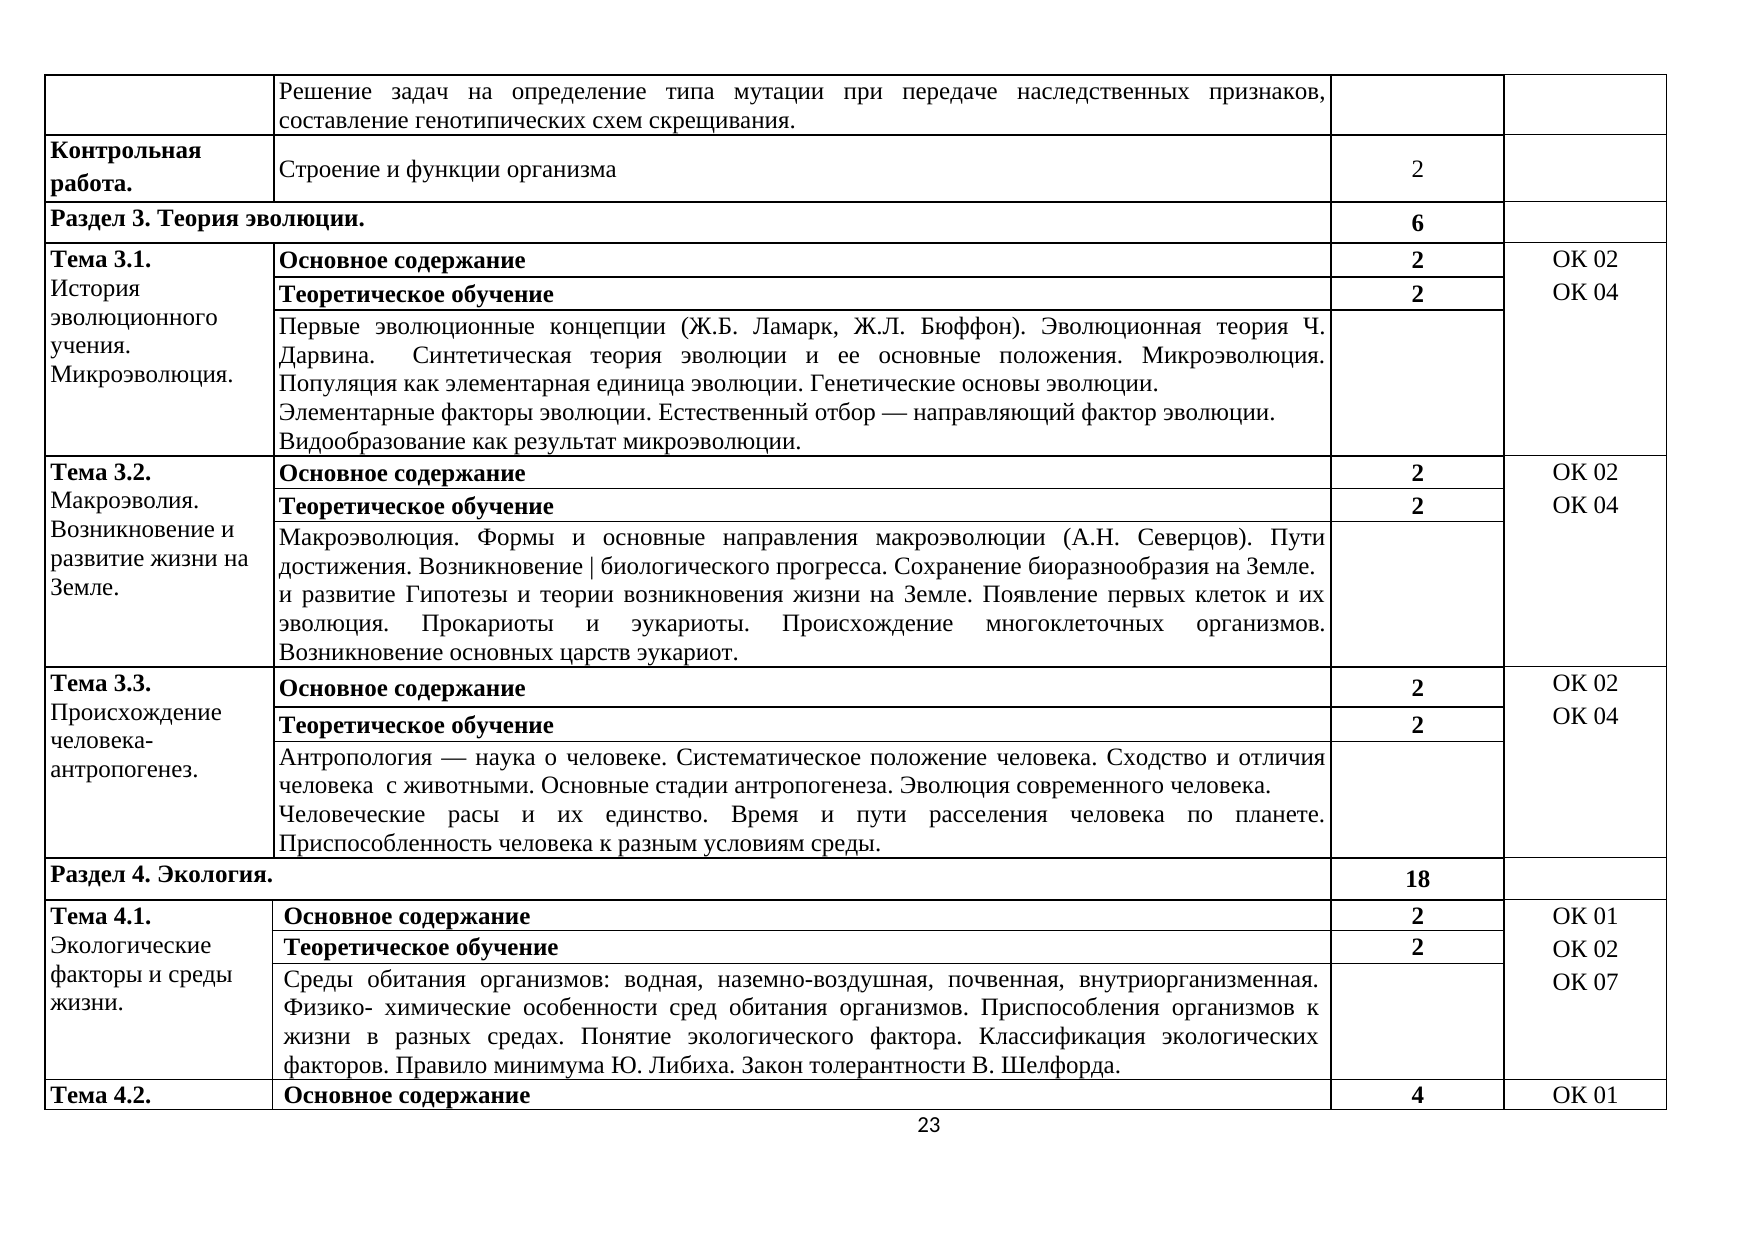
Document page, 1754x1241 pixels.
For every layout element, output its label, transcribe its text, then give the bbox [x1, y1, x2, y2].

table_cell Макроэволюция. Формы и основные направления макроэволюции (А.Н. Северцов). Пути достижения. Возникновение | биологического прогресса. Сохранение биоразнообразия на Земле. и развитие Гипотезы и теории возникновения жизни на Земле. Появление первых клеток и их эволюция. Прокариоты и эукариоты. Происхождение многоклеточных организмов. Возникновение основных царств эукариот. [275, 522, 1330, 666]
table_cell Тема 3.2. Макроэволия. Возникновение и развитие жизни на Земле. [46, 457, 273, 666]
table_cell Среды обитания организмов: водная, наземно-воздушная, почвенная, внутриорганизменная. Физико- химические особенности сред обитания организмов. Приспособления организмов к жизни в разных средах. Понятие экологического фактора. Классификация экологических факторов. Правило минимума Ю. Либиха. Закон толерантности В. Шелфорда. [273, 964, 1330, 1079]
table_cell [1332, 76, 1503, 133]
table_cell Теоретическое обучение [275, 489, 1330, 521]
table_cell 2 [1332, 244, 1503, 276]
table_cell Раздел 3. Теория эволюции. [46, 203, 1330, 242]
table_cell ОК 02 ОК 04 [1505, 667, 1666, 857]
table_cell [1505, 202, 1666, 242]
table_cell Теоретическое обучение [275, 278, 1330, 309]
table_cell Теоретическое обучение [273, 931, 1330, 963]
table_cell Основное содержание [275, 244, 1330, 276]
table_cell Основное содержание [273, 1080, 1330, 1108]
table_cell 2 [1332, 489, 1503, 521]
table_cell [1505, 135, 1666, 201]
table_cell Тема 3.1. История эволюционного учения. Микроэволюция. [46, 244, 273, 455]
table_cell 2 [1332, 901, 1503, 930]
table_cell Тема 4.1. Экологические факторы и среды жизни. [46, 901, 272, 1079]
table_cell Теоретическое обучение [275, 708, 1330, 741]
table_cell Антропология — наука о человеке. Систематическое положение человека. Сходство и отличия человека с животными. Основные стадии антропогенеза. Эволюция современного человека. Человеческие расы и их единство. Время и пути расселения человека по планете. Приспособленность человека к разным условиям среды. [275, 742, 1330, 857]
table_cell [1505, 858, 1666, 899]
table_cell 18 [1332, 859, 1503, 899]
table_cell [1505, 75, 1666, 133]
table_cell [1332, 522, 1503, 666]
table_cell Строение и функции организма [275, 136, 1330, 201]
table_cell Основное содержание [275, 668, 1330, 706]
table_cell 6 [1332, 203, 1503, 242]
table_cell Решение задач на определение типа мутации при передаче наследственных признаков, составление генотипических схем скрещивания. [275, 76, 1330, 133]
table_cell [1332, 964, 1503, 1079]
table_cell Тема 4.2. Популяции, сообщества, экосистемы. [114, 1080, 272, 1108]
table_cell Раздел 4. Экология. [46, 859, 1330, 899]
table_cell Контрольная работа. [46, 136, 273, 201]
table_cell 2 [1332, 668, 1503, 706]
table_cell 2 [1332, 708, 1503, 741]
table_cell 2 [1332, 278, 1503, 309]
table_cell 2 [1332, 457, 1503, 488]
table_cell Первые эволюционные концепции (Ж.Б. Ламарк, Ж.Л. Бюффон). Эволюционная теория Ч. Дарвина. Синтетическая теория эволюции и ее основные положения. Микроэволюция. Популяция как элементарная единица эволюции. Генетические основы эволюции. Элементарные факторы эволюции. Естественный отбор — направляющий фактор эволюции. Видообразование как результат микроэволюции. [275, 311, 1330, 455]
table_cell Основное содержание [275, 457, 1330, 488]
table_cell ОК 02 ОК 04 [1505, 243, 1666, 455]
table_cell [1332, 311, 1503, 455]
table_cell 2 [1332, 931, 1503, 963]
table_cell ОК 02 ОК 04 [1505, 456, 1666, 666]
table_cell Основное содержание [273, 901, 1330, 930]
table_cell [1332, 742, 1503, 857]
table_cell 2 [1332, 136, 1503, 201]
table_cell ОК 01 ОК 02 ОК 07 [1505, 1080, 1666, 1108]
table_cell 4 [1332, 1080, 1503, 1108]
table_cell Тема 3.3. Происхождение человека- антропогенез. [46, 668, 273, 857]
table_cell [46, 76, 273, 133]
table_cell ОК 01 ОК 02 ОК 07 [1505, 900, 1666, 1079]
